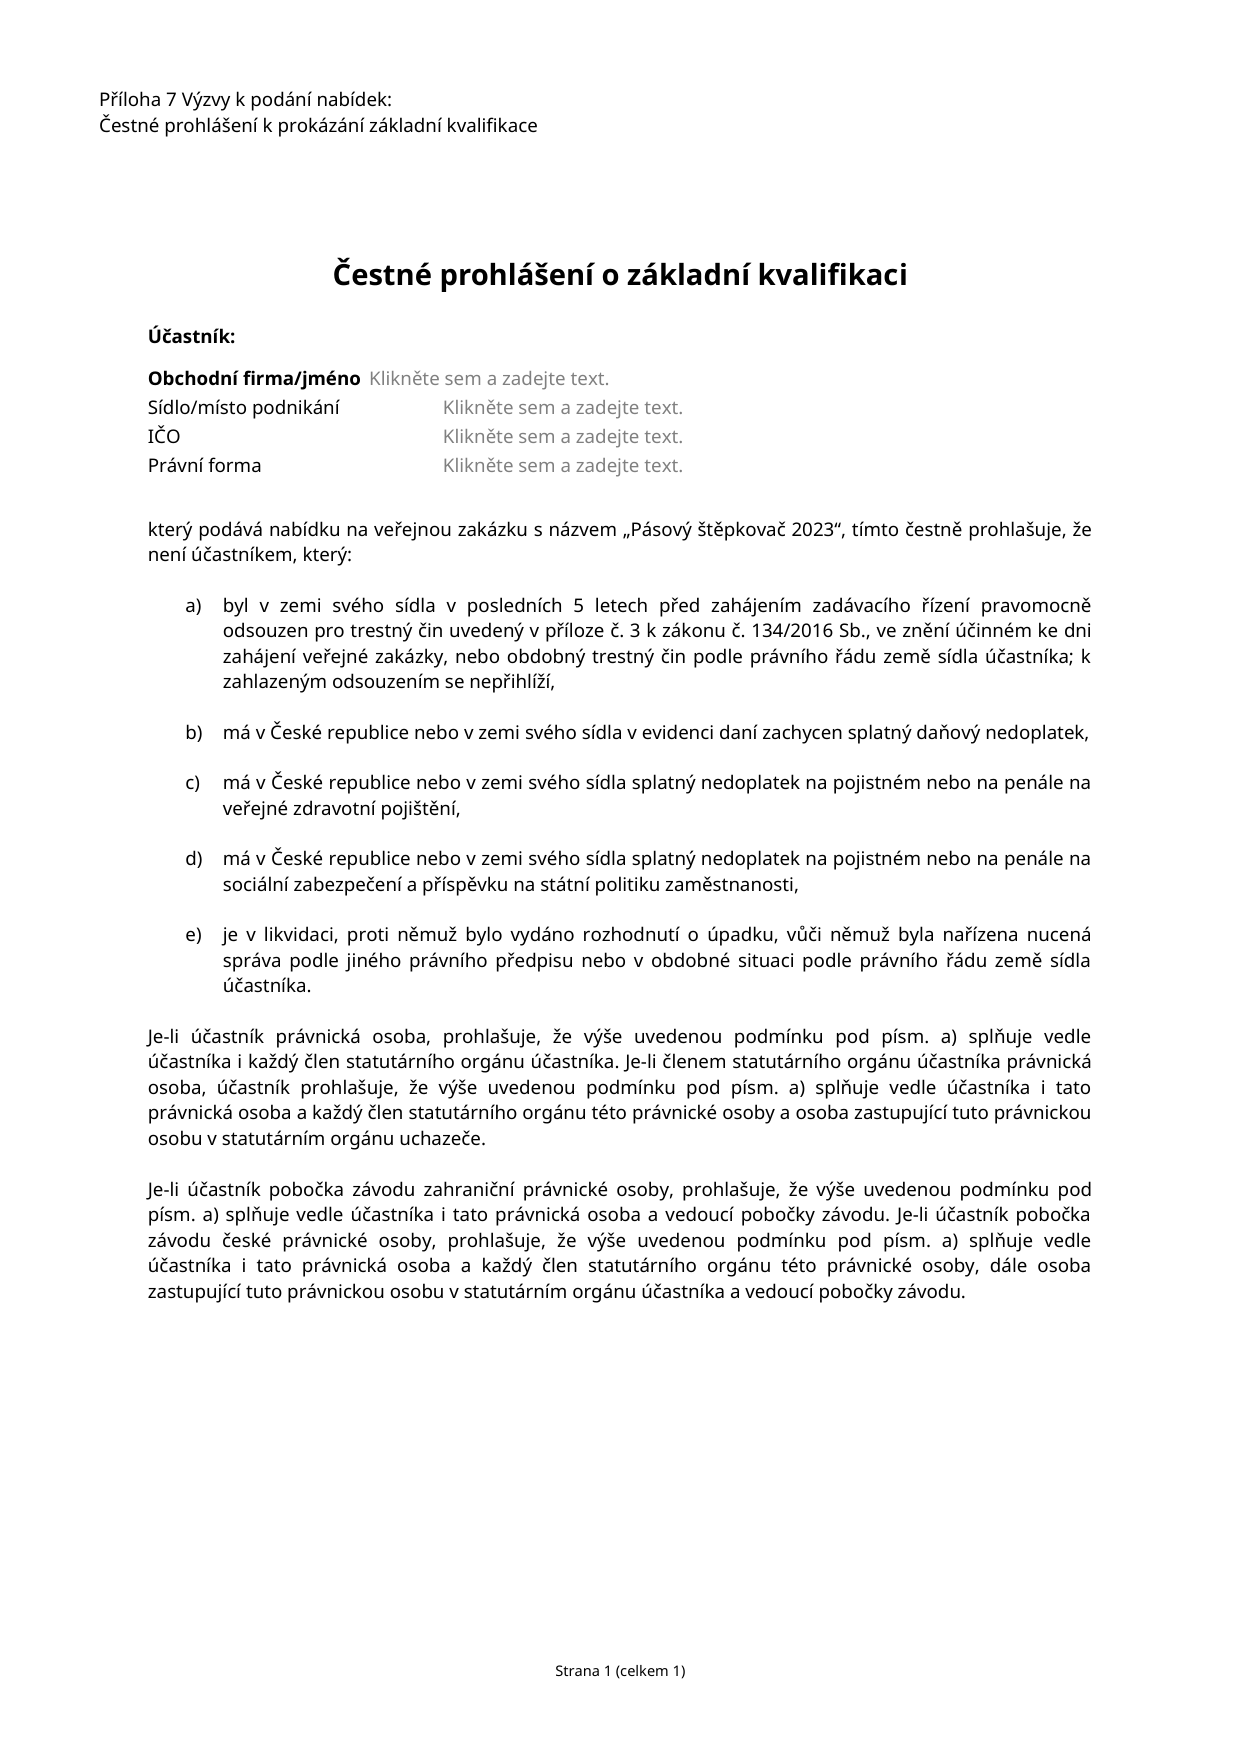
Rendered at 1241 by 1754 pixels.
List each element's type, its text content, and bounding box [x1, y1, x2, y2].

text IČO [148, 420, 1093, 449]
text Právní forma [148, 449, 1093, 478]
text Je-li účastník pobočka závodu zahraniční právnické osoby, prohlašuje, že výše uvedenou podmínku pod písm. a) splňuje vedle účastníka i tato právnická osoba a vedoucí pobočky závodu. Je-li účastník pobočka závodu české právnické osoby, prohlašuje, že výše uvedenou podmínku pod písm. a) splňuje vedle účastníka i tato právnická osoba a každý člen statutárního orgánu této právnické osoby, dále osoba zastupující tuto právnickou osobu v statutárním orgánu účastníka a vedoucí pobočky závodu. [148, 1176, 1093, 1304]
list má v České republice nebo v zemi svého sídla v evidenci daní zachycen splatný daňový nedoplatek, [185, 719, 1093, 744]
title Čestné prohlášení o základní kvalifikaci [148, 254, 1093, 293]
text Sídlo/místo podnikání [148, 391, 1093, 420]
text který podává nabídku na veřejnou zakázku s názvem „Pásový štěpkovač 2023“, tímto čestně prohlašuje, že není účastníkem, který: [148, 516, 1093, 567]
list byl v zemi svého sídla v posledních 5 letech před zahájením zadávacího řízení pravomocně odsouzen pro trestný čin uvedený v příloze č. 3 k zákonu č. 134/2016 Sb., ve znění účinném ke dni zahájení veřejné zakázky, nebo obdobný trestný čin podle právního řádu země sídla účastníka; k zahlazeným odsouzením se nepřihlíží, [185, 592, 1093, 694]
text Je-li účastník právnická osoba, prohlašuje, že výše uvedenou podmínku pod písm. a) splňuje vedle účastníka i každý člen statutárního orgánu účastníka. Je-li členem statutárního orgánu účastníka právnická osoba, účastník prohlašuje, že výše uvedenou podmínku pod písm. a) splňuje vedle účastníka i tato právnická osoba a každý člen statutárního orgánu této právnické osoby a osoba zastupující tuto právnickou osobu v statutárním orgánu uchazeče. [148, 1023, 1093, 1151]
text Účastník: [148, 318, 1093, 349]
list má v České republice nebo v zemi svého sídla splatný nedoplatek na pojistném nebo na penále na sociální zabezpečení a příspěvku na státní politiku zaměstnanosti, [185, 846, 1093, 897]
list má v České republice nebo v zemi svého sídla splatný nedoplatek na pojistném nebo na penále na veřejné zdravotní pojištění, [185, 769, 1093, 821]
list je v likvidaci, proti němuž bylo vydáno rozhodnutí o úpadku, vůči němuž byla nařízena nucená správa podle jiného právního předpisu nebo v obdobné situaci podle právního řádu země sídla účastníka. [185, 922, 1093, 998]
text Obchodní firma/jméno [148, 362, 1093, 391]
